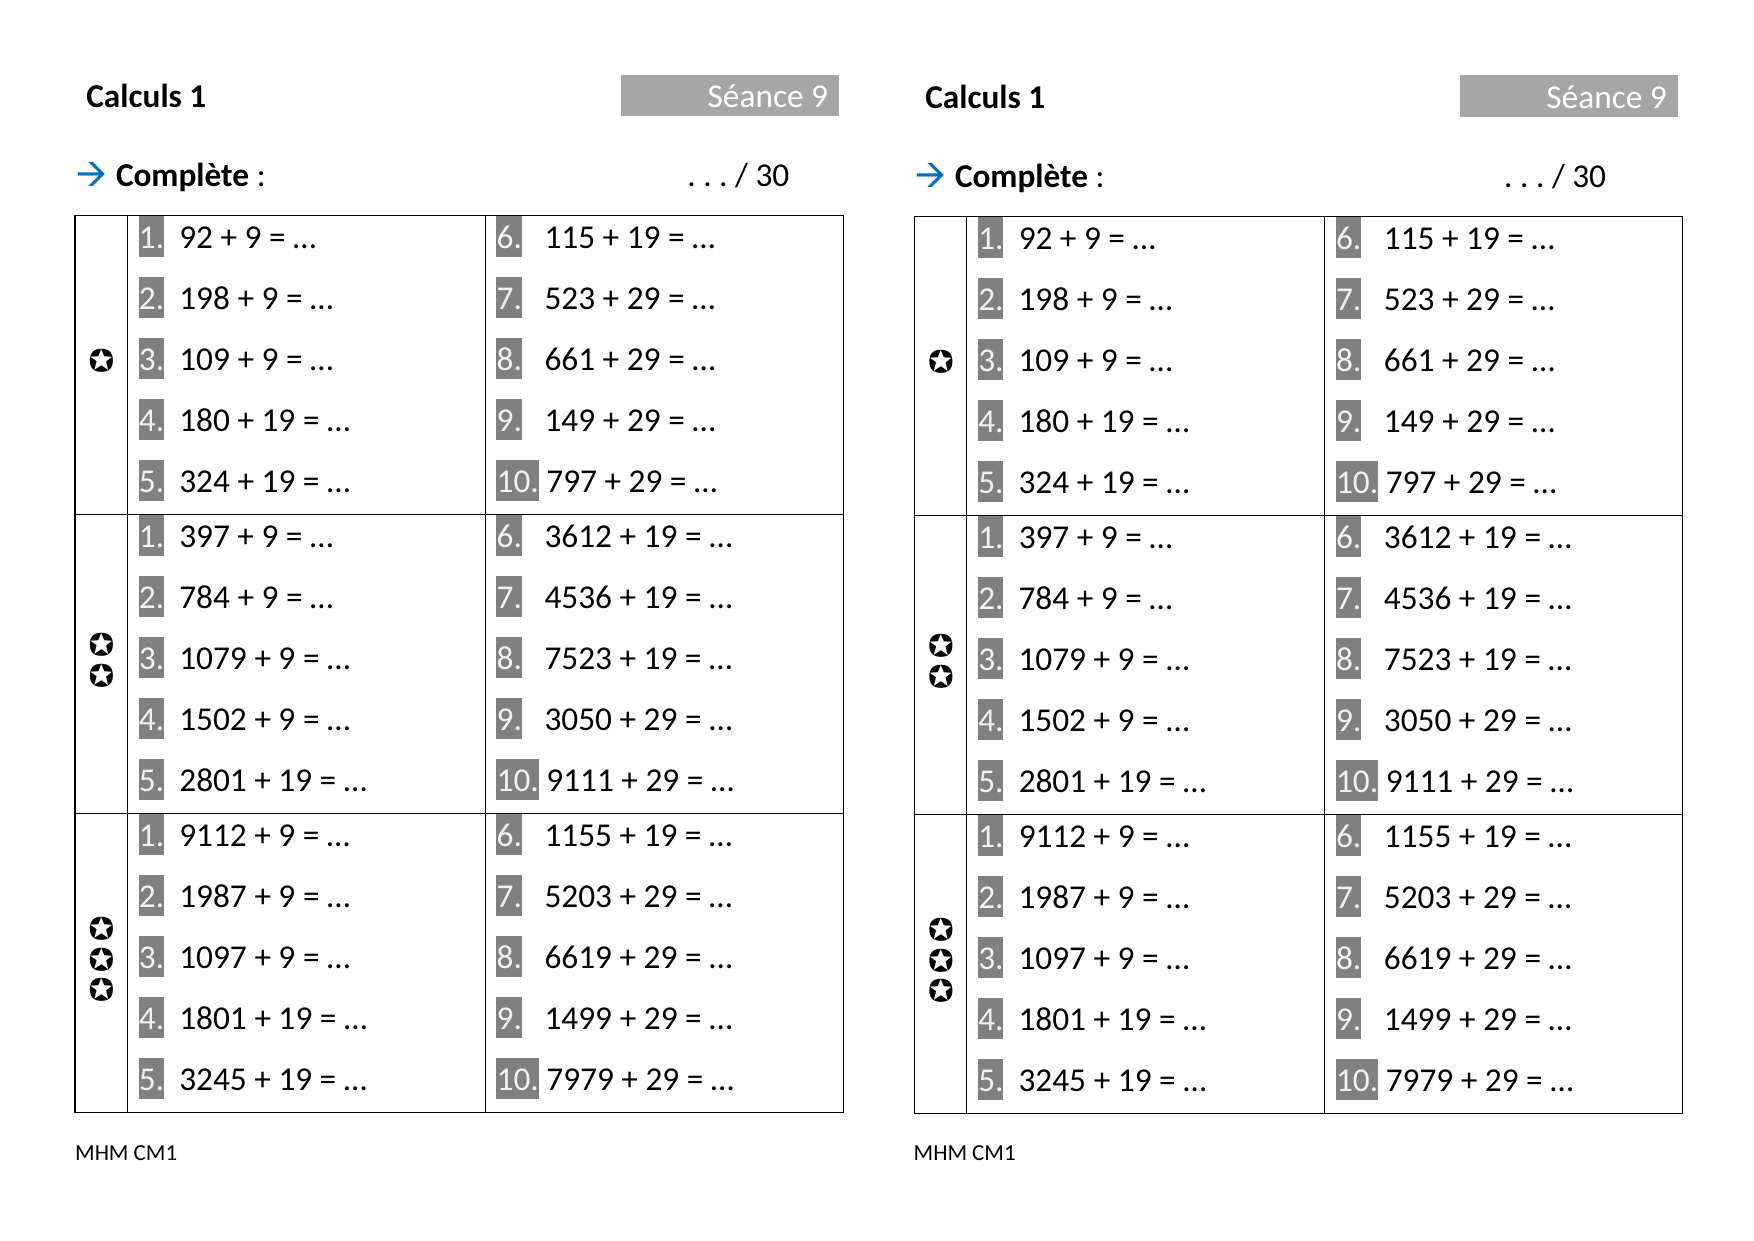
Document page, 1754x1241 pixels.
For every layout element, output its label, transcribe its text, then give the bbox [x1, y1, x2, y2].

table_header 6. 115 + 19 = … 7. 523 + 29 = … 8. 661 + 29 = … 9. 149 + 29 = … 10. 797 + 29 = … [486, 216, 843, 514]
table_cell 6. 3612 + 19 = … 7. 4536 + 19 = … 8. 7523 + 19 = … 9. 3050 + 29 = … 10. 9111 + 29 = … [1325, 516, 1682, 814]
table_cell [915, 516, 966, 814]
table_cell [915, 815, 966, 1113]
table_cell 1. 9112 + 9 = … 2. 1987 + 9 = … 3. 1097 + 9 = … 4. 1801 + 19 = … 5. 3245 + 19 = … [128, 814, 485, 1112]
table_cell 1. 397 + 9 = … 2. 784 + 9 = … 3. 1079 + 9 = … 4. 1502 + 9 = … 5. 2801 + 19 = … [128, 515, 485, 813]
table_cell [76, 515, 127, 813]
table_cell 6. 1155 + 19 = … 7. 5203 + 29 = … 8. 6619 + 29 = … 9. 1499 + 29 = … 10. 7979 + 29 = … [486, 814, 843, 1112]
table_cell Calculs 1 [914, 75, 1459, 117]
table_header 1. 92 + 9 = … 2. 198 + 9 = … 3. 109 + 9 = … 4. 180 + 19 = … 5. 324 + 19 = … [128, 216, 485, 514]
table_cell [76, 814, 127, 1112]
table_cell 6. 3612 + 19 = … 7. 4536 + 19 = … 8. 7523 + 19 = … 9. 3050 + 29 = … 10. 9111 + 29 = … [486, 515, 843, 813]
table_cell 6. 1155 + 19 = … 7. 5203 + 29 = … 8. 6619 + 29 = … 9. 1499 + 29 = … 10. 7979 + 29 = … [1325, 815, 1682, 1113]
text Complète : . . . / 30 [75, 154, 840, 195]
table_cell 1. 9112 + 9 = … 2. 1987 + 9 = … 3. 1097 + 9 = … 4. 1801 + 19 = … 5. 3245 + 19 = … [967, 815, 1324, 1113]
table_header [915, 217, 966, 515]
text Complète : . . . / 30 [914, 155, 1679, 196]
table_header 1. 92 + 9 = … 2. 198 + 9 = … 3. 109 + 9 = … 4. 180 + 19 = … 5. 324 + 19 = … [967, 217, 1324, 515]
table_header [76, 216, 127, 514]
table_header 6. 115 + 19 = … 7. 523 + 29 = … 8. 661 + 29 = … 9. 149 + 29 = … 10. 797 + 29 = … [1325, 217, 1682, 515]
table_cell 1. 397 + 9 = … 2. 784 + 9 = … 3. 1079 + 9 = … 4. 1502 + 9 = … 5. 2801 + 19 = … [967, 516, 1324, 814]
table_cell Séance 9 [1460, 75, 1678, 117]
table_header Calculs 1 [75, 75, 621, 116]
table_header Séance 9 [621, 75, 839, 116]
